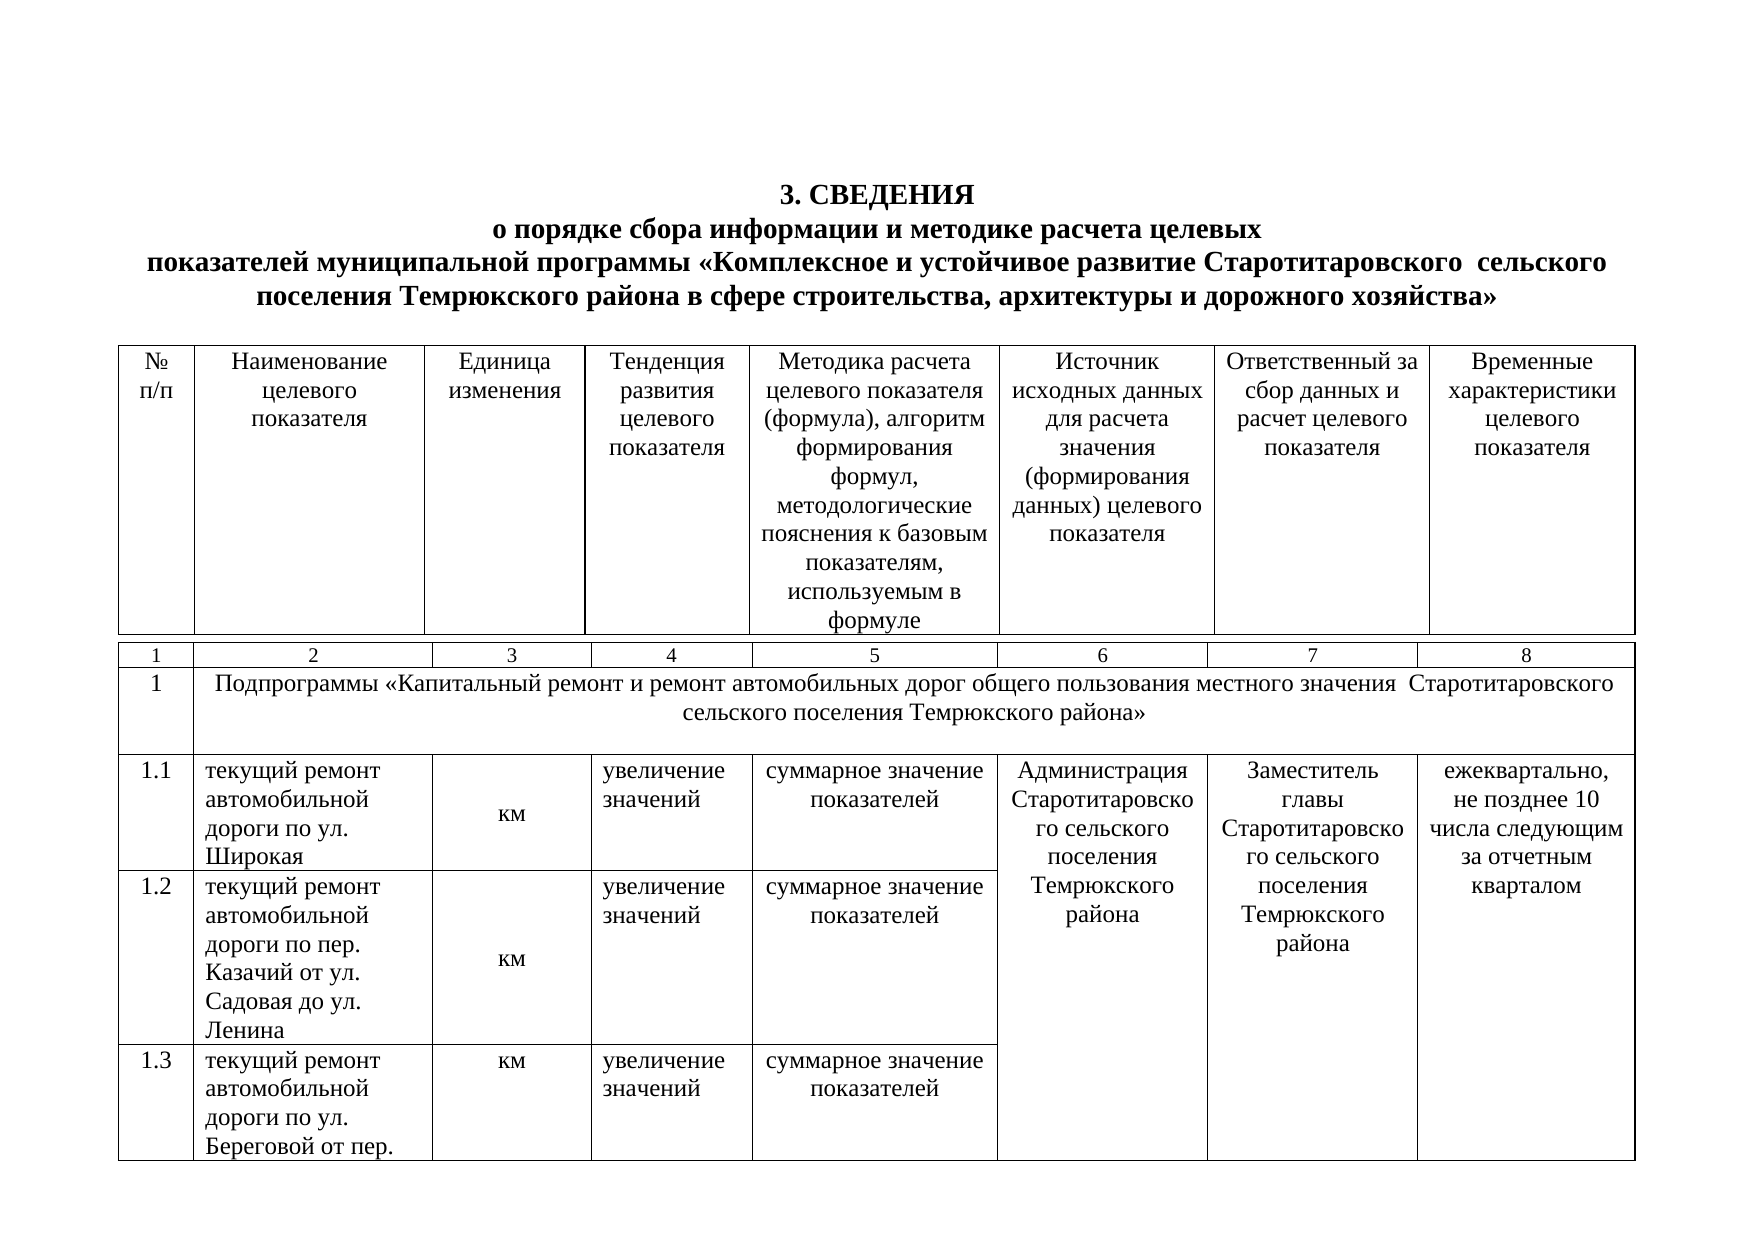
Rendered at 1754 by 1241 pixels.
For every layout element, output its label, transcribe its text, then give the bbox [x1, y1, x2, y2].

table_cell текущий ремонт автомобильной дороги по пер. Казачий от ул. Садовая до ул. Ленина [194, 871, 432, 1044]
table_cell Подпрограммы «Капитальный ремонт и ремонт автомобильных дорог общего пользования местного значения Старотитаровского сельского поселения Темрюкского района» [194, 668, 1634, 754]
table_header 3 [433, 643, 591, 667]
table_cell ежеквартально, не позднее 10 числа следующим за отчетным кварталом [1418, 755, 1634, 1160]
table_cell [194, 1045, 432, 1160]
table_cell 1.1 [119, 755, 193, 870]
table_cell Администрация Старотитаровского сельского поселения Темрюкского района [998, 755, 1207, 1160]
table_header 4 [592, 643, 752, 667]
table_header Единица изменения [425, 346, 584, 633]
table_header Ответственный за сбор данных и расчет целевого показателя [1215, 346, 1429, 633]
table_cell суммарное значение показателей [753, 755, 997, 870]
table_cell км [433, 755, 591, 870]
table_header 5 [753, 643, 997, 667]
table_header № п/п [119, 346, 194, 633]
table_cell увеличение значений [592, 1045, 752, 1160]
table_cell км [433, 871, 591, 1044]
table_header Методика расчета целевого показателя (формула), алгоритм формирования формул, методологические пояснения к базовым показателям, используемым в формуле [750, 346, 999, 633]
table_header Временные характеристики целевого показателя [1430, 346, 1634, 633]
table_header 2 [194, 643, 432, 667]
text показателей муниципальной программы «Комплексное и устойчивое развитие Старотитаровского сельского поселения Темрюкского района в сфере строительства, архитектуры и дорожного хозяйства» [118, 244, 1636, 311]
table_cell суммарное значение показателей [753, 871, 997, 1044]
table_cell увеличение значений [592, 755, 752, 870]
table_cell Заместитель главы Старотитаровского сельского поселения Темрюкского района [1208, 755, 1417, 1160]
table_header Источник исходных данных для расчета значения (формирования данных) целевого показателя [1000, 346, 1214, 633]
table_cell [753, 1045, 997, 1160]
table_header 8 [1418, 643, 1634, 667]
table_cell текущий ремонт автомобильной дороги по ул. Широкая [194, 755, 432, 870]
text о порядке сбора информации и методике расчета целевых [118, 211, 1636, 244]
table_cell 1.3 [119, 1045, 193, 1160]
table_header 7 [1208, 643, 1417, 667]
table_header 1 [119, 643, 193, 667]
table_header Тенденция развития целевого показателя [586, 346, 749, 633]
table_cell 1 [119, 668, 193, 754]
table_header Наименование целевого показателя [195, 346, 424, 633]
table_cell 1.2 [119, 871, 193, 1044]
table_cell увеличение значений [592, 871, 752, 1044]
text 3. СВЕДЕНИЯ [118, 177, 1636, 211]
table_cell км [433, 1045, 591, 1160]
table_header 6 [998, 643, 1207, 667]
